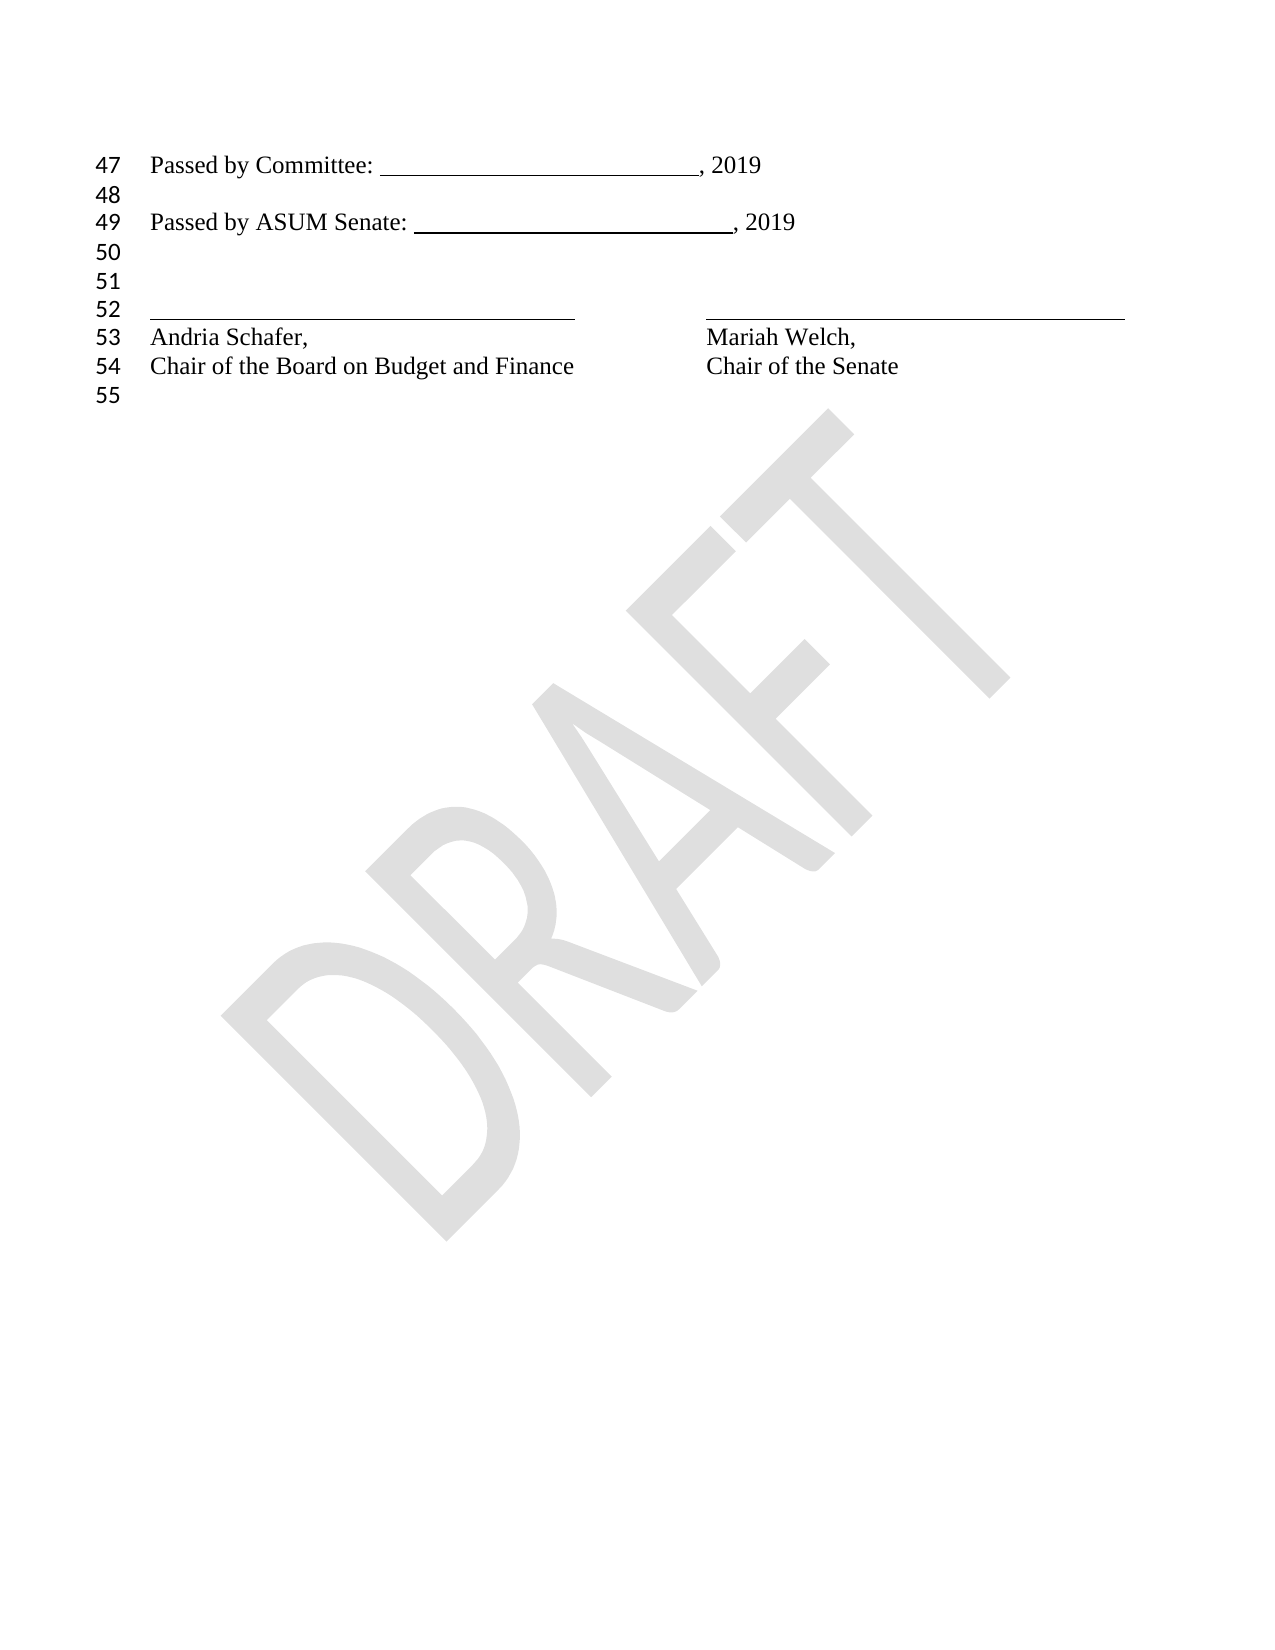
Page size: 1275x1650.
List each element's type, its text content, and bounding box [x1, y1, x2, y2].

text Passed by ASUM Senate: , 2019 [150, 207, 1125, 236]
text Passed by Committee: , 2019 [150, 150, 1125, 179]
text Chair of the Board on Budget and Finance Chair of the Senate [150, 351, 1125, 380]
text Andria Schafer, Mariah Welch, [150, 322, 1125, 351]
